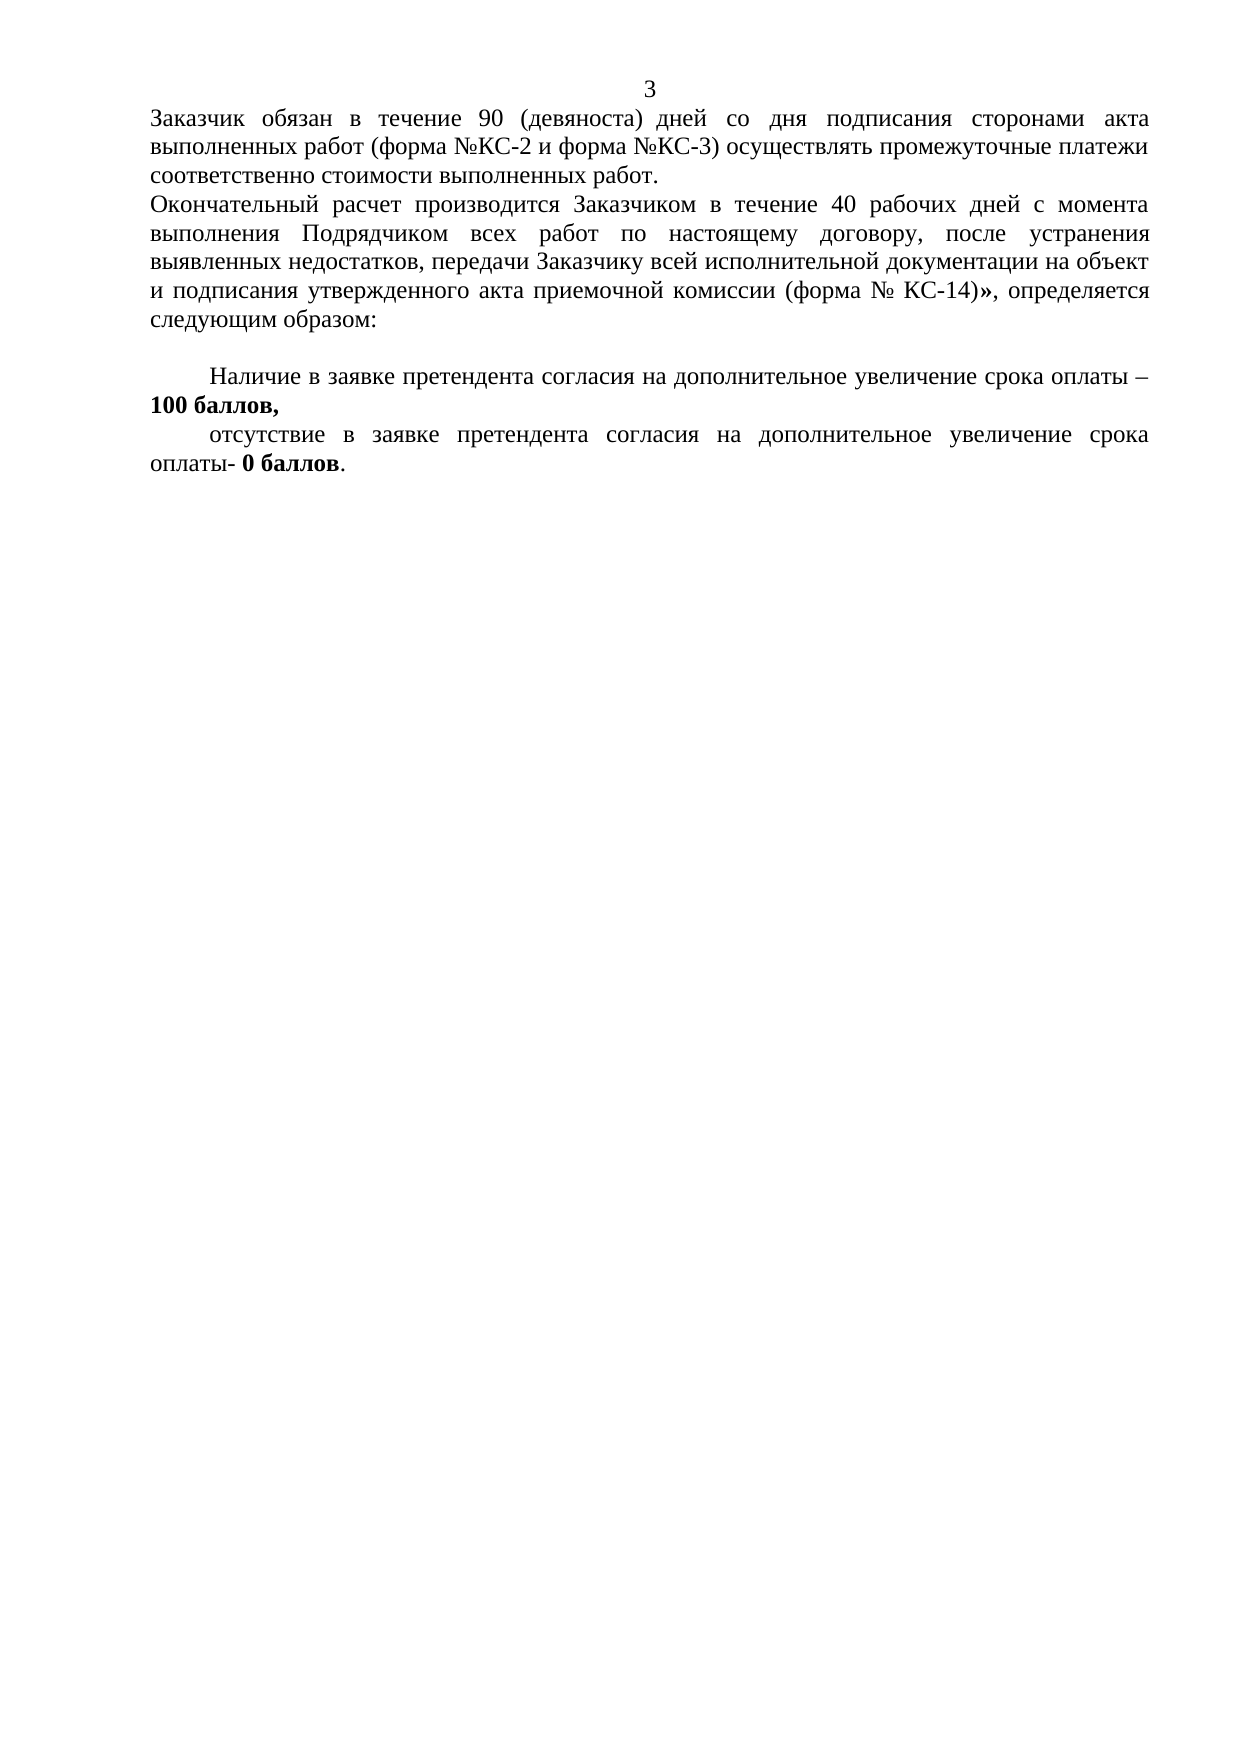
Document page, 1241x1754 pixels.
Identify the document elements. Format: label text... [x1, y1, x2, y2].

text Заказчик обязан в течение 90 (девяноста) дней со дня подписания сторонами акта выполненных работ (форма №КС-2 и форма №КС-3) осуществлять промежуточные платежи соответственно стоимости выполненных работ. [150, 103, 1150, 189]
text Окончательный расчет производится Заказчиком в течение 40 рабочих дней с момента выполнения Подрядчиком всех работ по настоящему договору, после устранения выявленных недостатков, передачи Заказчику всей исполнительной документации на объект и подписания утвержденного акта приемочной комиссии (форма № КС-14)», определяется следующим образом: [150, 189, 1150, 333]
text отсутствие в заявке претендента согласия на дополнительное увеличение срока оплаты- 0 баллов. [150, 419, 1150, 476]
text Наличие в заявке претендента согласия на дополнительное увеличение срока оплаты – 100 баллов, [150, 361, 1150, 419]
